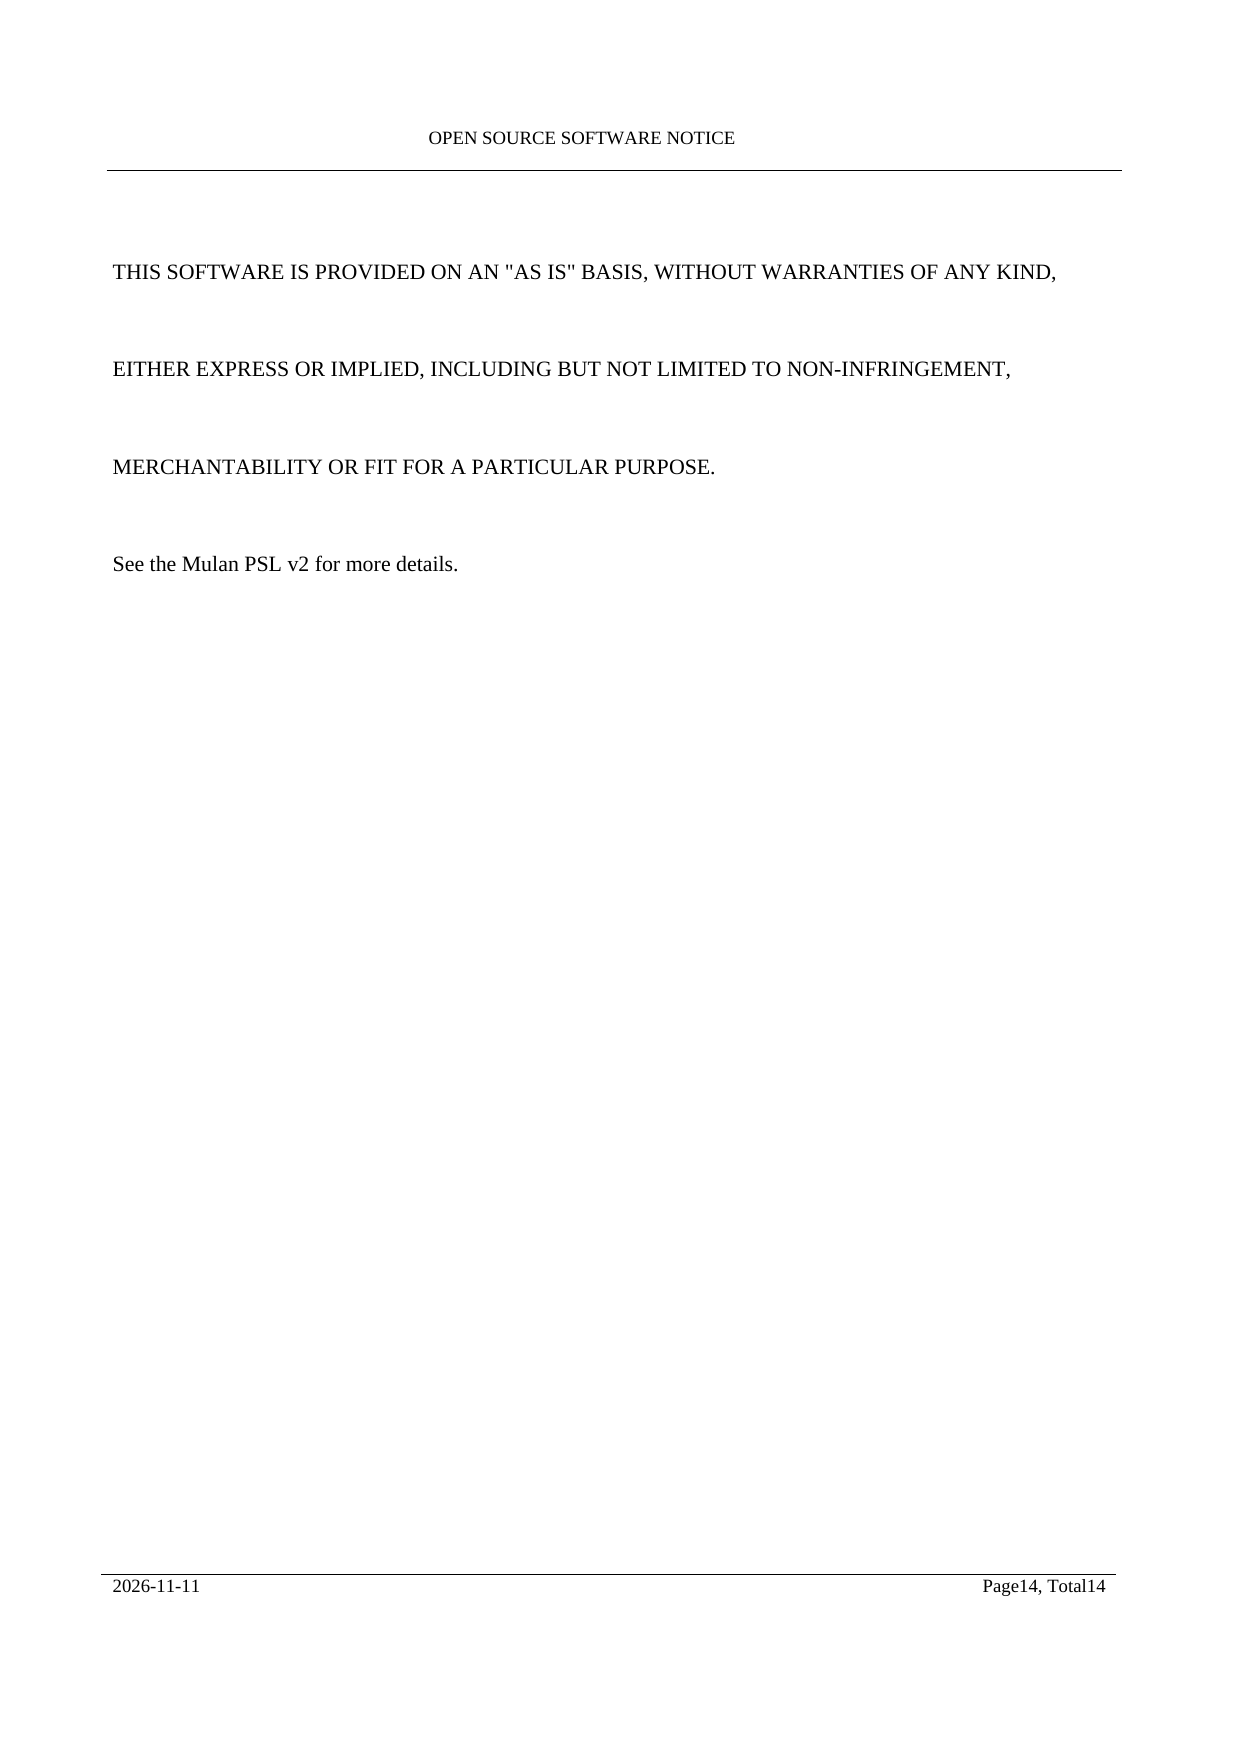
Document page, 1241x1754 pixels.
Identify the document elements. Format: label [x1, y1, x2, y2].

text [112, 206, 1128, 580]
